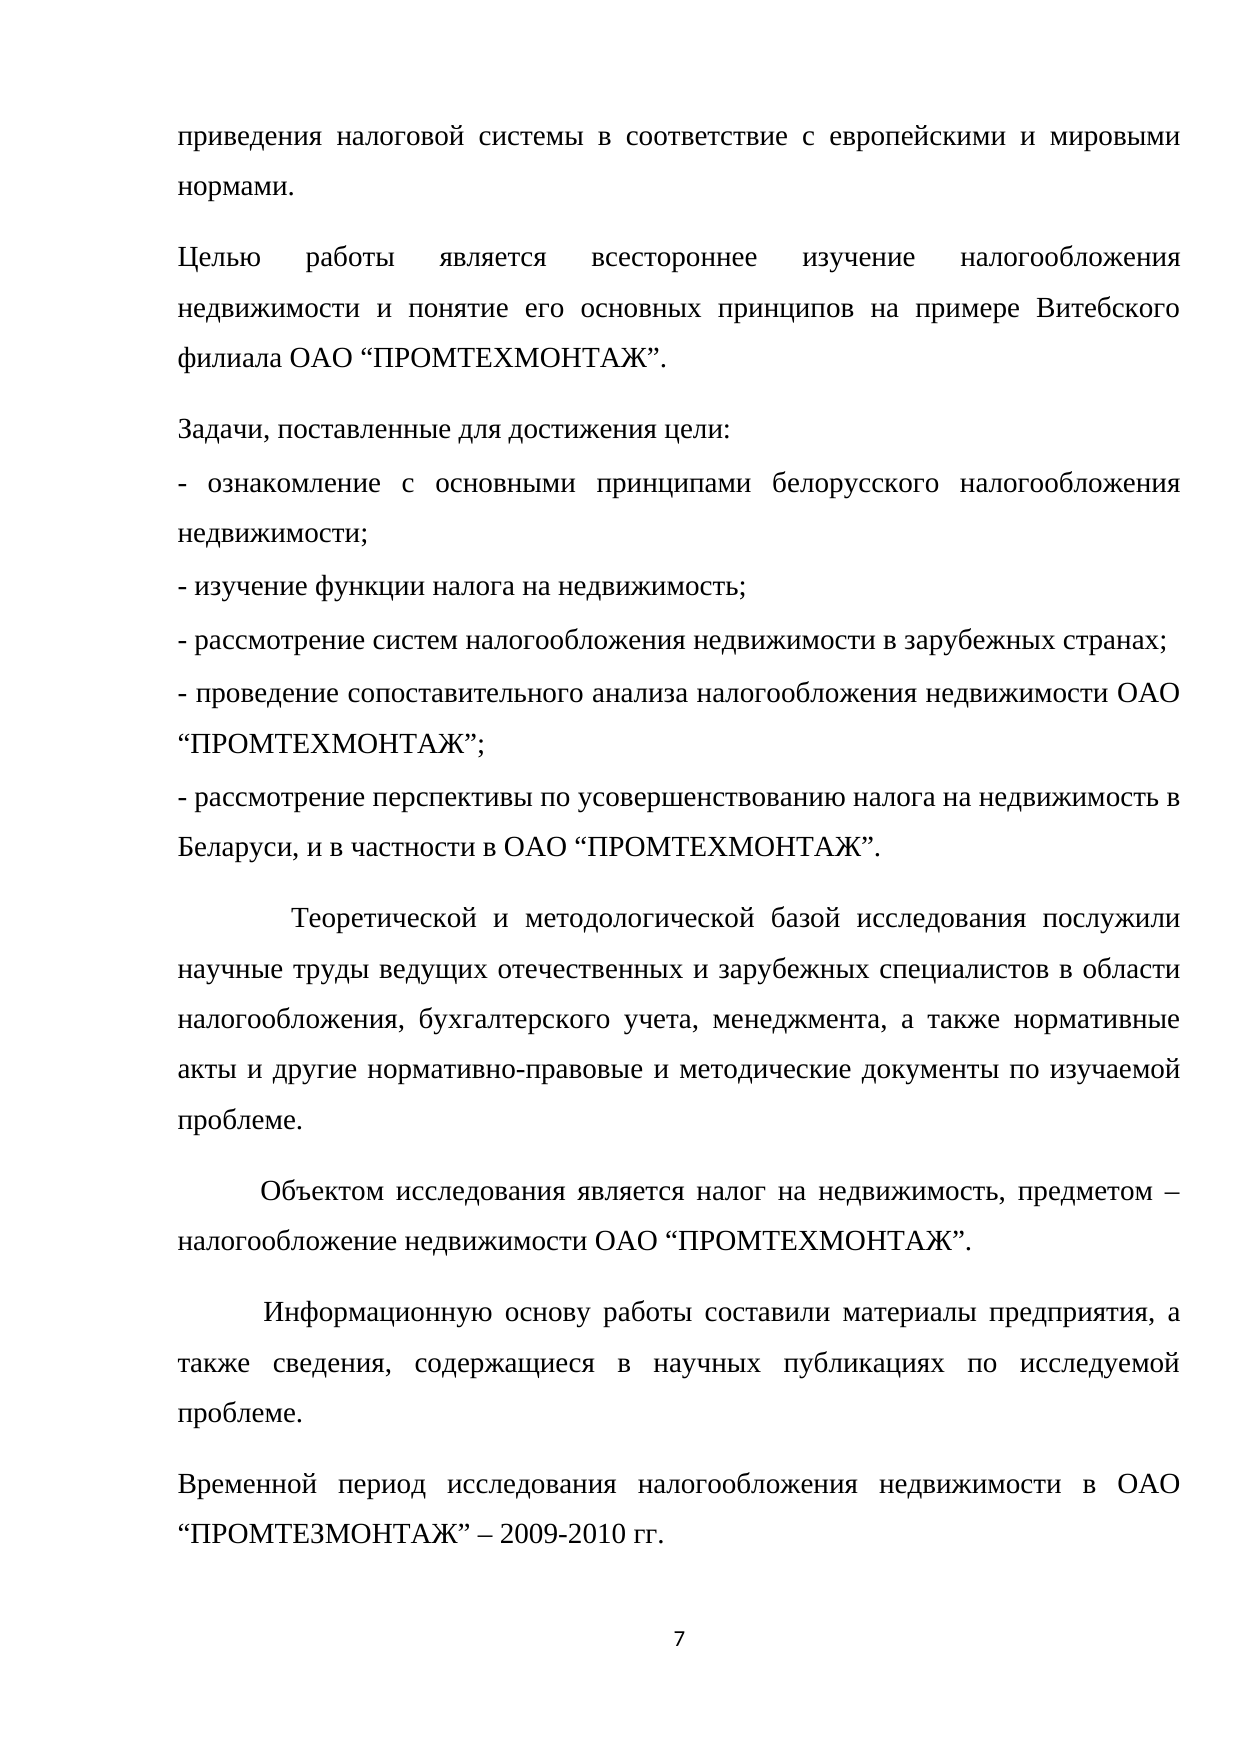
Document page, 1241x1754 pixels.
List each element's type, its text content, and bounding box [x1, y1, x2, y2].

text - рассмотрение перспективы по усовершенствованию налога на недвижимость в Беларуси, и в частности в ОАО “ПРОМТЕХМОНТАЖ”. [177, 779, 1181, 863]
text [177, 118, 1181, 202]
text Информационную основу работы составили материалы предприятия, а также сведения, содержащиеся в научных публикациях по исследуемой проблеме. [177, 1294, 1181, 1429]
text Целью работы является всестороннее изучение налогообложения недвижимости и понятие его основных принципов на примере Витебского филиала ОАО “ПРОМТЕХМОНТАЖ”. [177, 239, 1181, 374]
text - рассмотрение систем налогообложения недвижимости в зарубежных странах; [177, 622, 1181, 656]
text - проведение сопоставительного анализа налогообложения недвижимости ОАО “ПРОМТЕХМОНТАЖ”; [177, 675, 1181, 759]
text - изучение функции налога на недвижимость; [177, 568, 1181, 602]
text Временной период исследования налогообложения недвижимости в ОАО “ПРОМТЕЗМОНТАЖ” – 2009-2010 гг. [177, 1466, 1181, 1550]
text Задачи, поставленные для достижения цели: [177, 411, 1181, 445]
text Объектом исследования является налог на недвижимость, предметом – налогообложение недвижимости ОАО “ПРОМТЕХМОНТАЖ”. [177, 1173, 1181, 1257]
text - ознакомление с основными принципами белорусского налогообложения недвижимости; [177, 465, 1181, 549]
text Теоретической и методологической базой исследования послужили научные труды ведущих отечественных и зарубежных специалистов в области налогообложения, бухгалтерского учета, менеджмента, а также нормативные акты и другие нормативно-правовые и методические документы по изучаемой проблеме. [177, 901, 1181, 1135]
